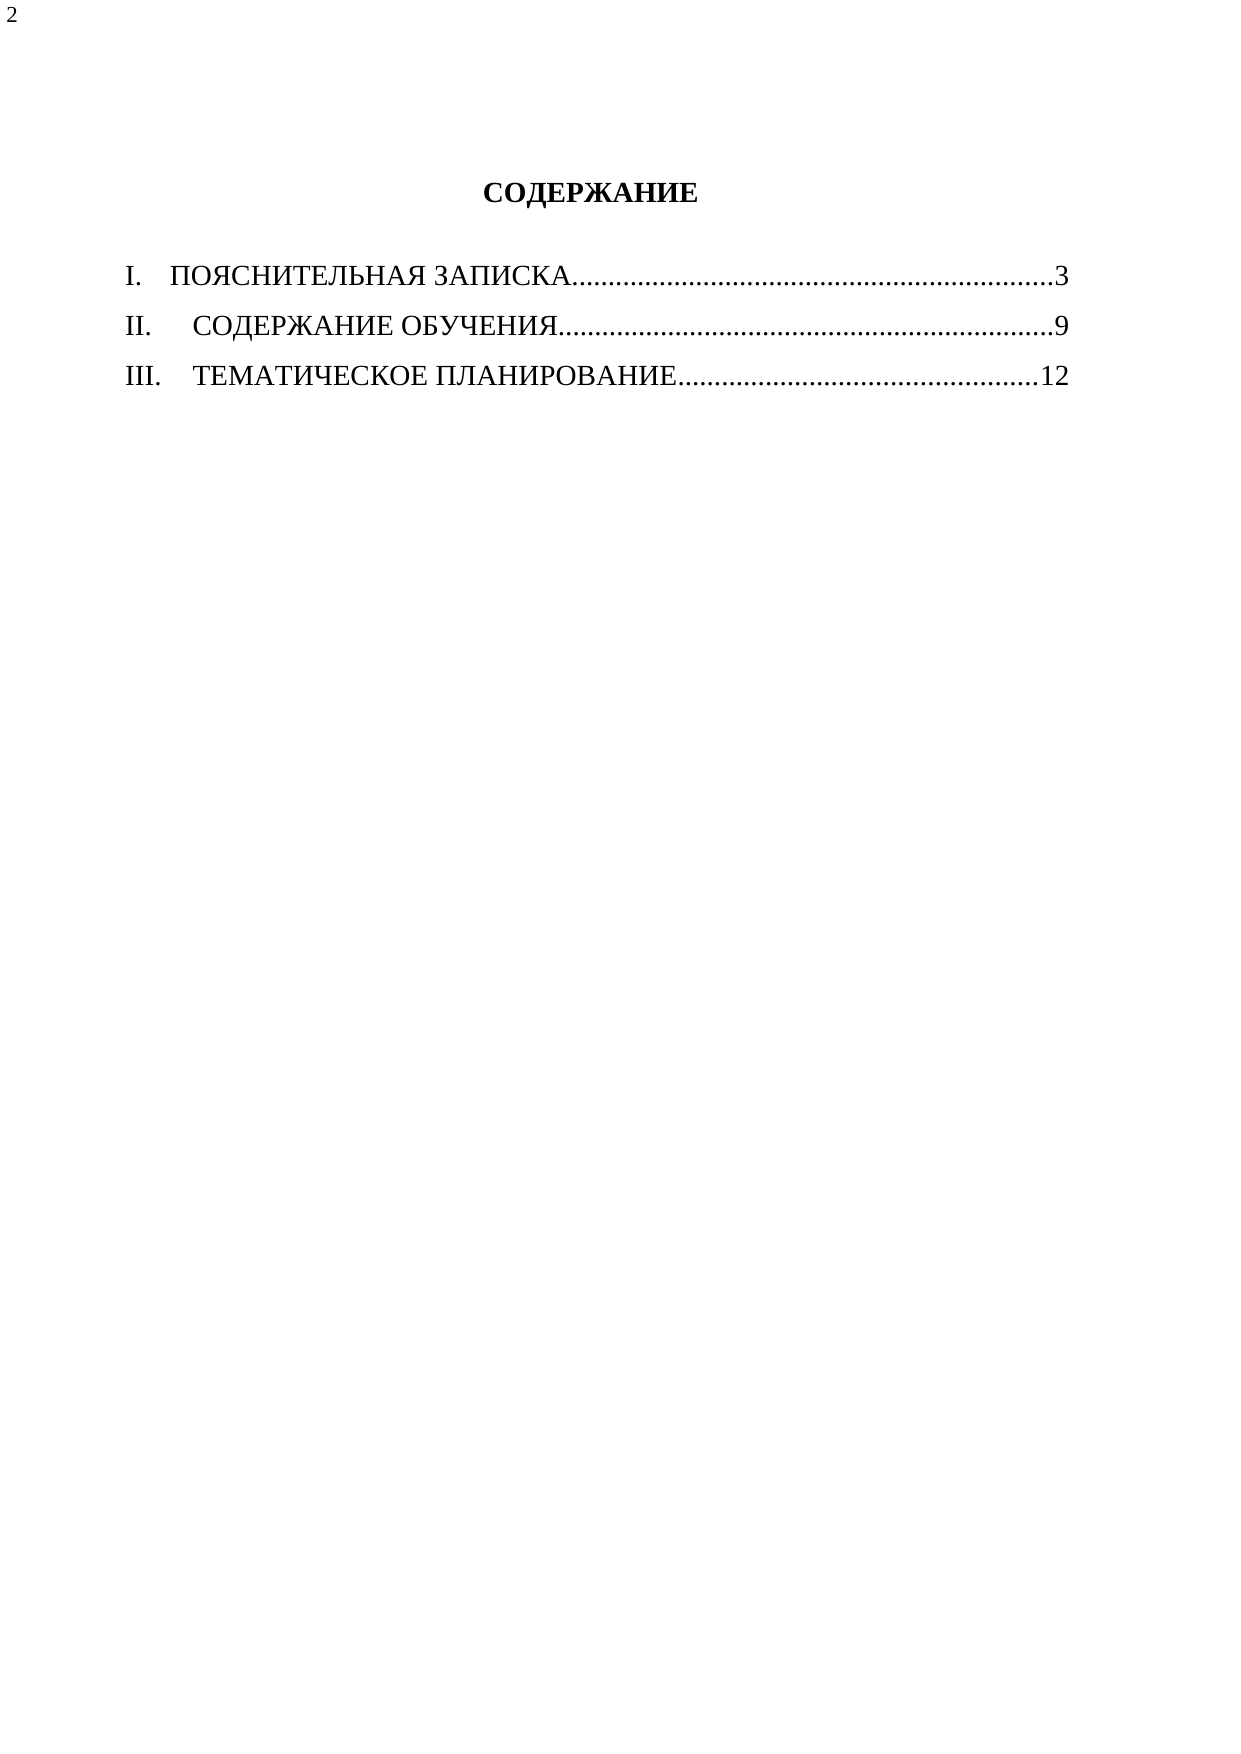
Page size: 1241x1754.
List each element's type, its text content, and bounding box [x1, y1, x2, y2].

text СОДЕРЖАНИЕ [125, 175, 1056, 208]
